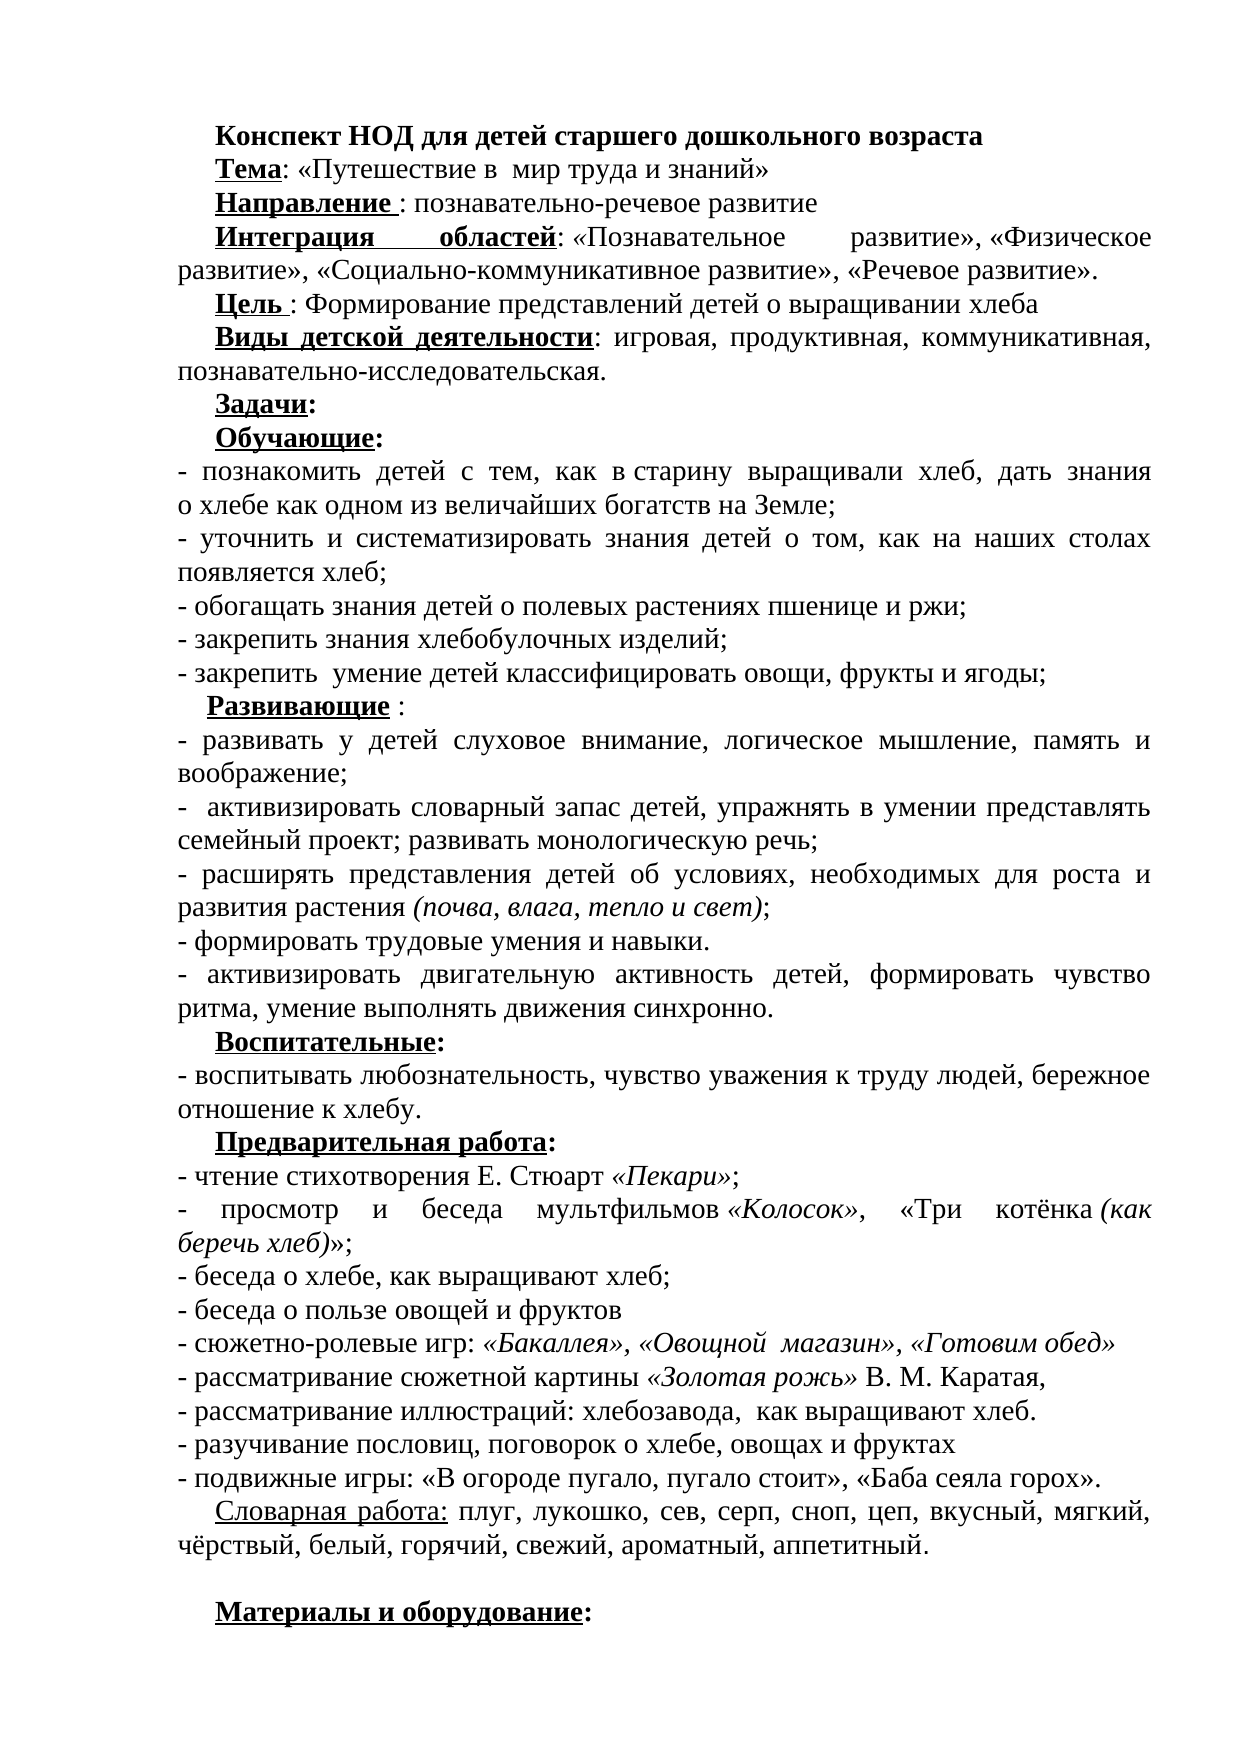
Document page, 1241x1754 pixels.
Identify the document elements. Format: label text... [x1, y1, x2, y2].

text - закрепить умение детей классифицировать овощи, фрукты и ягоды; [177, 655, 1152, 688]
text - беседа о пользе овощей и фруктов [177, 1292, 1152, 1326]
text - уточнить и систематизировать знания детей о том, как на наших столах появляется хлеб; [177, 521, 1152, 588]
text - расширять представления детей об условиях, необходимых для роста и развития растения (почва, влага, тепло и свет); [177, 856, 1152, 923]
text Задачи: [177, 386, 1152, 420]
text Воспитательные: [177, 1024, 1152, 1057]
text - обогащать знания детей о полевых растениях пшенице и ржи; [177, 588, 1152, 621]
text - активизировать двигательную активность детей, формировать чувство ритма, умение выполнять движения синхронно. [177, 957, 1152, 1024]
text - активизировать словарный запас детей, упражнять в умении представлять семейный проект; развивать монологическую речь; [177, 789, 1152, 856]
text Предварительная работа: [177, 1124, 1152, 1158]
text - разучивание пословиц, поговорок о хлебе, овощах и фруктах [177, 1426, 1152, 1460]
text Цель : Формирование представлений детей о выращивании хлеба [177, 286, 1152, 319]
text - рассматривание сюжетной картины «Золотая рожь» В. М. Каратая, [177, 1359, 1152, 1393]
text Словарная работа: плуг, лукошко, сев, серп, сноп, цеп, вкусный, мягкий, чёрствый, белый, горячий, свежий, ароматный, аппетитный. [177, 1493, 1152, 1560]
text - чтение стихотворения Е. Стюарт «Пекари»; [177, 1158, 1152, 1191]
text Развивающие : [177, 688, 1152, 722]
text - развивать у детей слуховое внимание, логическое мышление, память и воображение; [177, 722, 1152, 789]
text Тема: «Путешествие в мир труда и знаний» [177, 152, 1152, 185]
text Виды детской деятельности: игровая, продуктивная, коммуникативная, познавательно-исследовательская. [177, 319, 1152, 386]
text - закрепить знания хлебобулочных изделий; [177, 621, 1152, 655]
text - сюжетно-ролевые игр: «Бакаллея», «Овощной магазин», «Готовим обед» [177, 1326, 1152, 1359]
text - формировать трудовые умения и навыки. [177, 923, 1152, 957]
text - подвижные игры: «В огороде пугало, пугало стоит», «Баба сеяла горох». [177, 1460, 1152, 1493]
text Материалы и оборудование: [177, 1594, 1152, 1627]
text - просмотр и беседа мультфильмов «Колосок», «Три котёнка (как беречь хлеб)»; [177, 1191, 1152, 1258]
text - познакомить детей с тем, как в старину выращивали хлеб, дать знания о хлебе как одном из величайших богатств на Земле; [177, 453, 1152, 521]
text Направление : познавательно-речевое развитие [177, 185, 1152, 219]
text Обучающие: [177, 420, 1152, 453]
text - беседа о хлебе, как выращивают хлеб; [177, 1258, 1152, 1292]
text Конспект НОД для детей старшего дошкольного возраста [177, 118, 1152, 152]
text Интеграция областей: «Познавательное развитие», «Физическое развитие», «Социально-коммуникативное развитие», «Речевое развитие». [177, 219, 1152, 286]
text - воспитывать любознательность, чувство уважения к труду людей, бережное отношение к хлебу. [177, 1057, 1152, 1124]
text - рассматривание иллюстраций: хлебозавода, как выращивают хлеб. [177, 1393, 1152, 1426]
